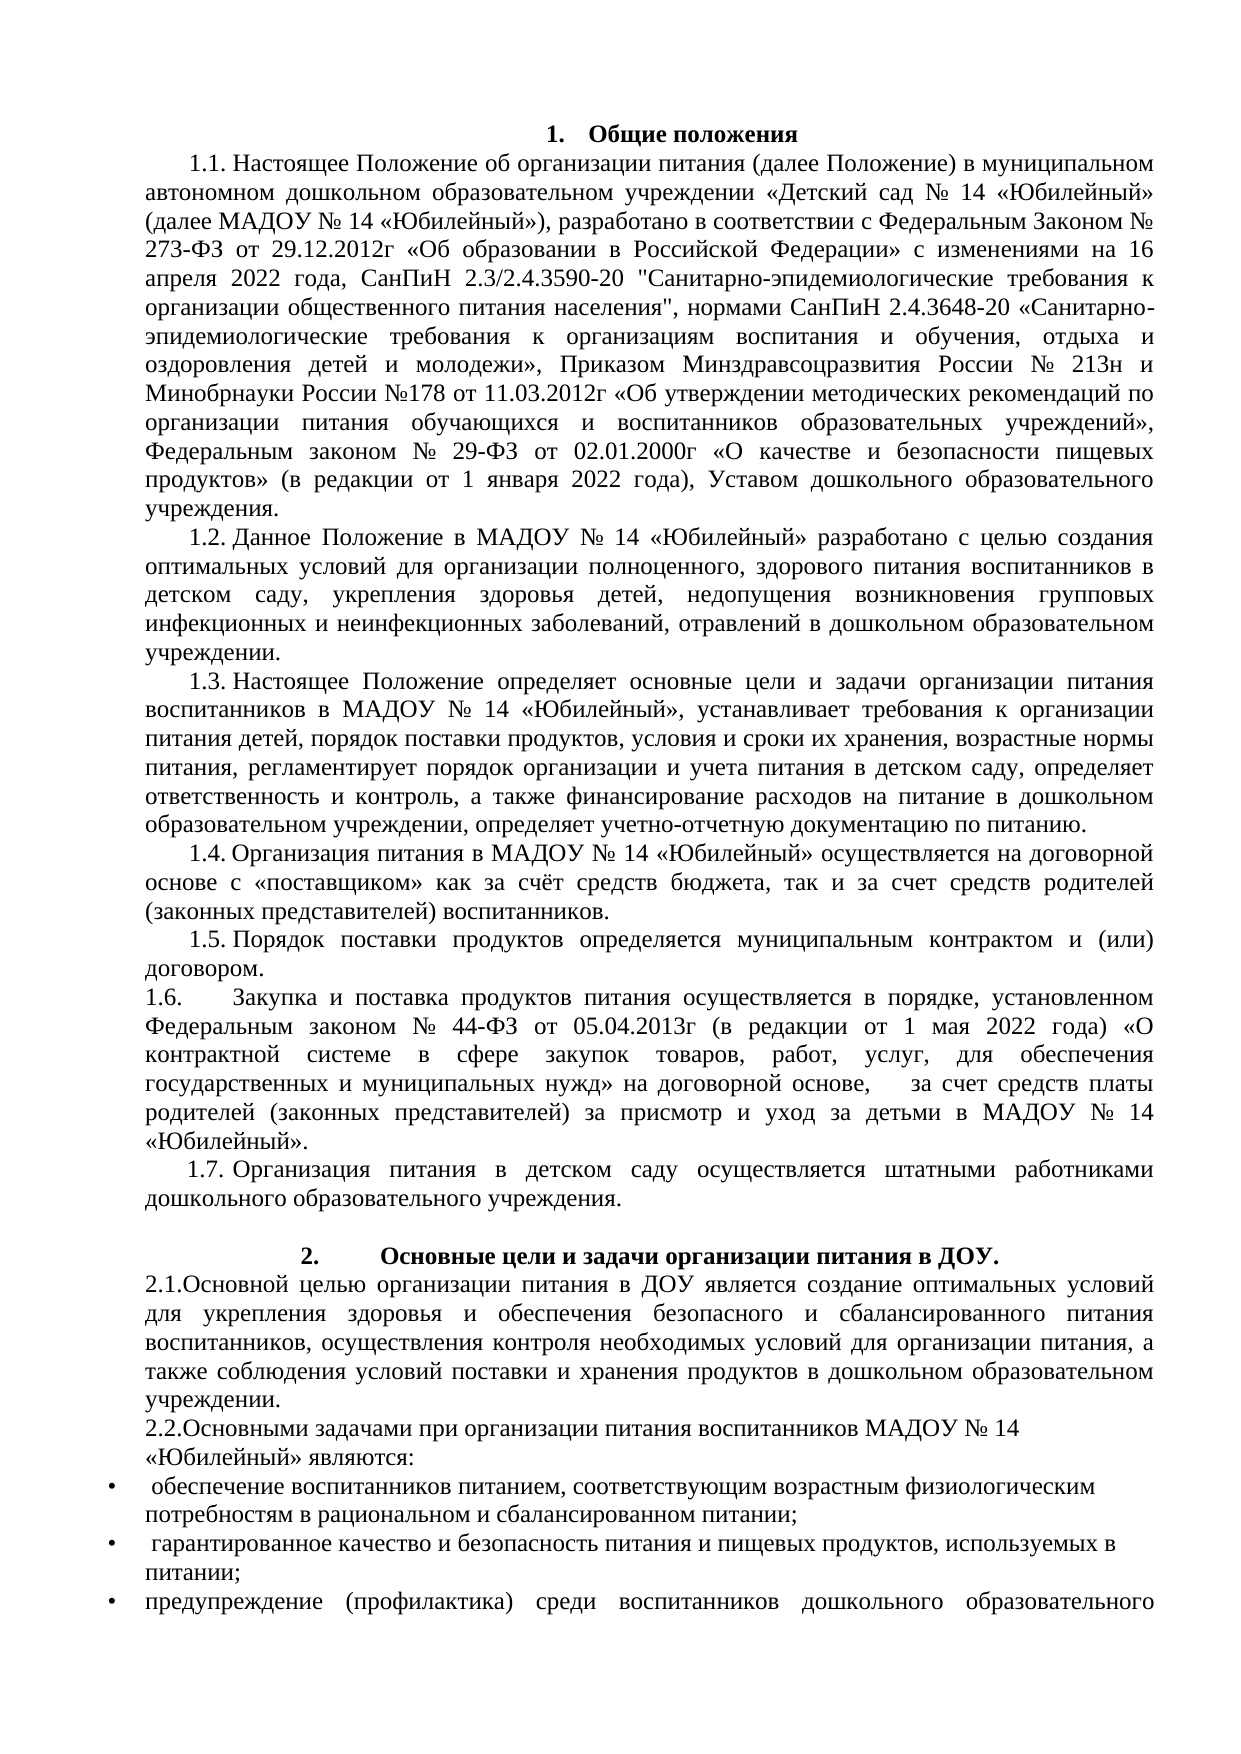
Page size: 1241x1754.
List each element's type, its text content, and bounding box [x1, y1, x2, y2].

list Порядок поставки продуктов определяется муниципальным контрактом и (или) договором. [145, 924, 1155, 982]
list Настоящее Положение определяет основные цели и задачи организации питания воспитанников в МАДОУ № 14 «Юбилейный», устанавливает требования к организации питания детей, порядок поставки продуктов, условия и сроки их хранения, возрастные нормы питания, регламентирует порядок организации и учета питания в детском саду, определяет ответственность и контроль, а также финансирование расходов на питание в дошкольном образовательном учреждении, определяет учетно-отчетную документацию по питанию. [145, 666, 1155, 838]
list Данное Положение в МАДОУ № 14 «Юбилейный» разработано с целью создания оптимальных условий для организации полноценного, здорового питания воспитанников в детском саду, укрепления здоровья детей, недопущения возникновения групповых инфекционных и неинфекционных заболеваний, отравлений в дошкольном образовательном учреждении. [145, 522, 1155, 666]
list Организация питания в МАДОУ № 14 «Юбилейный» осуществляется на договорной основе с «поставщиком» как за счёт средств бюджета, так и за счет средств родителей (законных представителей) воспитанников. [145, 838, 1155, 924]
list Закупка и поставка продуктов питания осуществляется в порядке, установленном Федеральным законом № 44-ФЗ от 05.04.2013г (в редакции от 1 мая 2022 года) «О контрактной системе в сфере закупок товаров, работ, услуг, для обеспечения государственных и муниципальных нужд» на договорной основе, за счет средств платы родителей (законных представителей) за присмотр и уход за детьми в МАДОУ № 14 «Юбилейный». [145, 982, 1155, 1154]
list Основные цели и задачи организации питания в ДОУ. [145, 1241, 1155, 1269]
list гарантированное качество и безопасность питания и пищевых продуктов, используемых в питании; [107, 1528, 1155, 1586]
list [107, 1586, 1155, 1614]
list обеспечение воспитанников питанием, соответствующим возрастным физиологическим потребностям в рациональном и сбалансированном питании; [107, 1471, 1155, 1528]
text 2.2.Основными задачами при организации питания воспитанников МАДОУ № 14 «Юбилейный» являются: [145, 1413, 1155, 1471]
list Организация питания в детском саду осуществляется штатными работниками дошкольного образовательного учреждения. [145, 1154, 1155, 1212]
text 2.1.Основной целью организации питания в ДОУ является создание оптимальных условий для укрепления здоровья и обеспечения безопасного и сбалансированного питания воспитанников, осуществления контроля необходимых условий для организации питания, а также соблюдения условий поставки и хранения продуктов в дошкольном образовательном учреждении. [145, 1269, 1155, 1413]
list Общие положения [145, 119, 1155, 148]
list Настоящее Положение об организации питания (далее Положение) в муниципальном автономном дошкольном образовательном учреждении «Детский сад № 14 «Юбилейный» (далее МАДОУ № 14 «Юбилейный»), разработано в соответствии с Федеральным Законом № 273-ФЗ от 29.12.2012г «Об образовании в Российской Федерации» с изменениями на 16 апреля 2022 года, СанПиН 2.3/2.4.3590-20 "Санитарно-эпидемиологические требования к организации общественного питания населения", нормами СанПиН 2.4.3648-20 «Санитарноэпидемиологические требования к организациям воспитания и обучения, отдыха и оздоровления детей и молодежи», Приказом Минздравсоцразвития России № 213н и Минобрнауки России №178 от 11.03.2012г «Об утверждении методических рекомендаций по организации питания обучающихся и воспитанников образовательных учреждений», Федеральным законом № 29-ФЗ от 02.01.2000г «О качестве и безопасности пищевых продуктов» (в редакции от 1 января 2022 года), Уставом дошкольного образовательного учреждения. [145, 148, 1155, 522]
